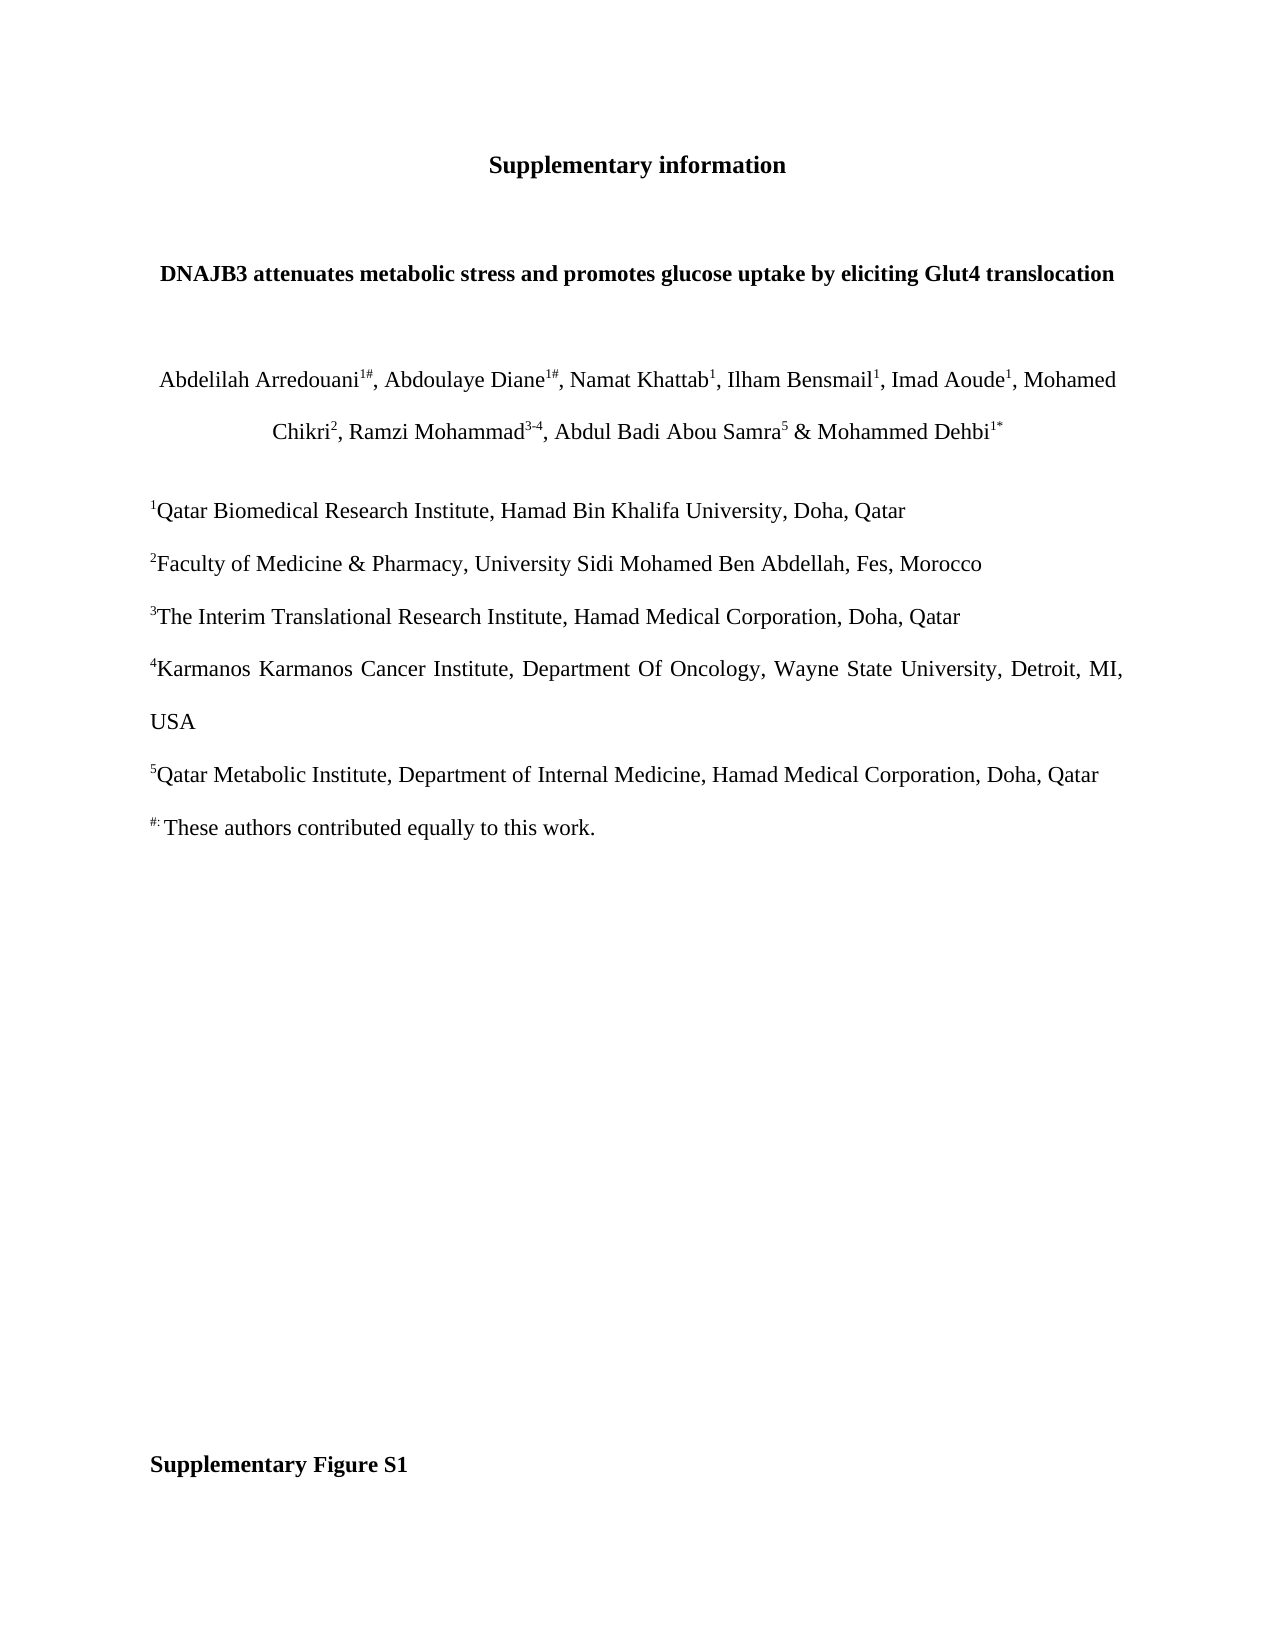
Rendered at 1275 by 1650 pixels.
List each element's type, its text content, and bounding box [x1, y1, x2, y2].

text 5Qatar Metabolic Institute, Department of Internal Medicine, Hamad Medical Corporation, Doha, Qatar [150, 761, 1125, 787]
text 4Karmanos Karmanos Cancer Institute, Department Of Oncology, Wayne State University, Detroit, MI, USA [150, 656, 1125, 734]
text #: These authors contributed equally to this work. [150, 814, 1125, 840]
text 2Faculty of Medicine & Pharmacy, University Sidi Mohamed Ben Abdellah, Fes, Morocco [150, 550, 1125, 576]
text 3The Interim Translational Research Institute, Hamad Medical Corporation, Doha, Qatar [150, 603, 1125, 629]
text Supplementary Figure S1 [150, 1449, 1125, 1477]
text 1Qatar Biomedical Research Institute, Hamad Bin Khalifa University, Doha, Qatar [150, 497, 1125, 524]
text Supplementary information [150, 150, 1125, 179]
text Abdelilah Arredouani1#, Abdoulaye Diane1#, Namat Khattab1, Ilham Bensmail1, Imad Aoude1, Mohamed Chikri2, Ramzi Mohammad3-4, Abdul Badi Abou Samra5 & Mohammed Dehbi1* [150, 366, 1125, 445]
text DNAJB3 attenuates metabolic stress and promotes glucose uptake by eliciting Glut4 translocation [150, 260, 1125, 287]
